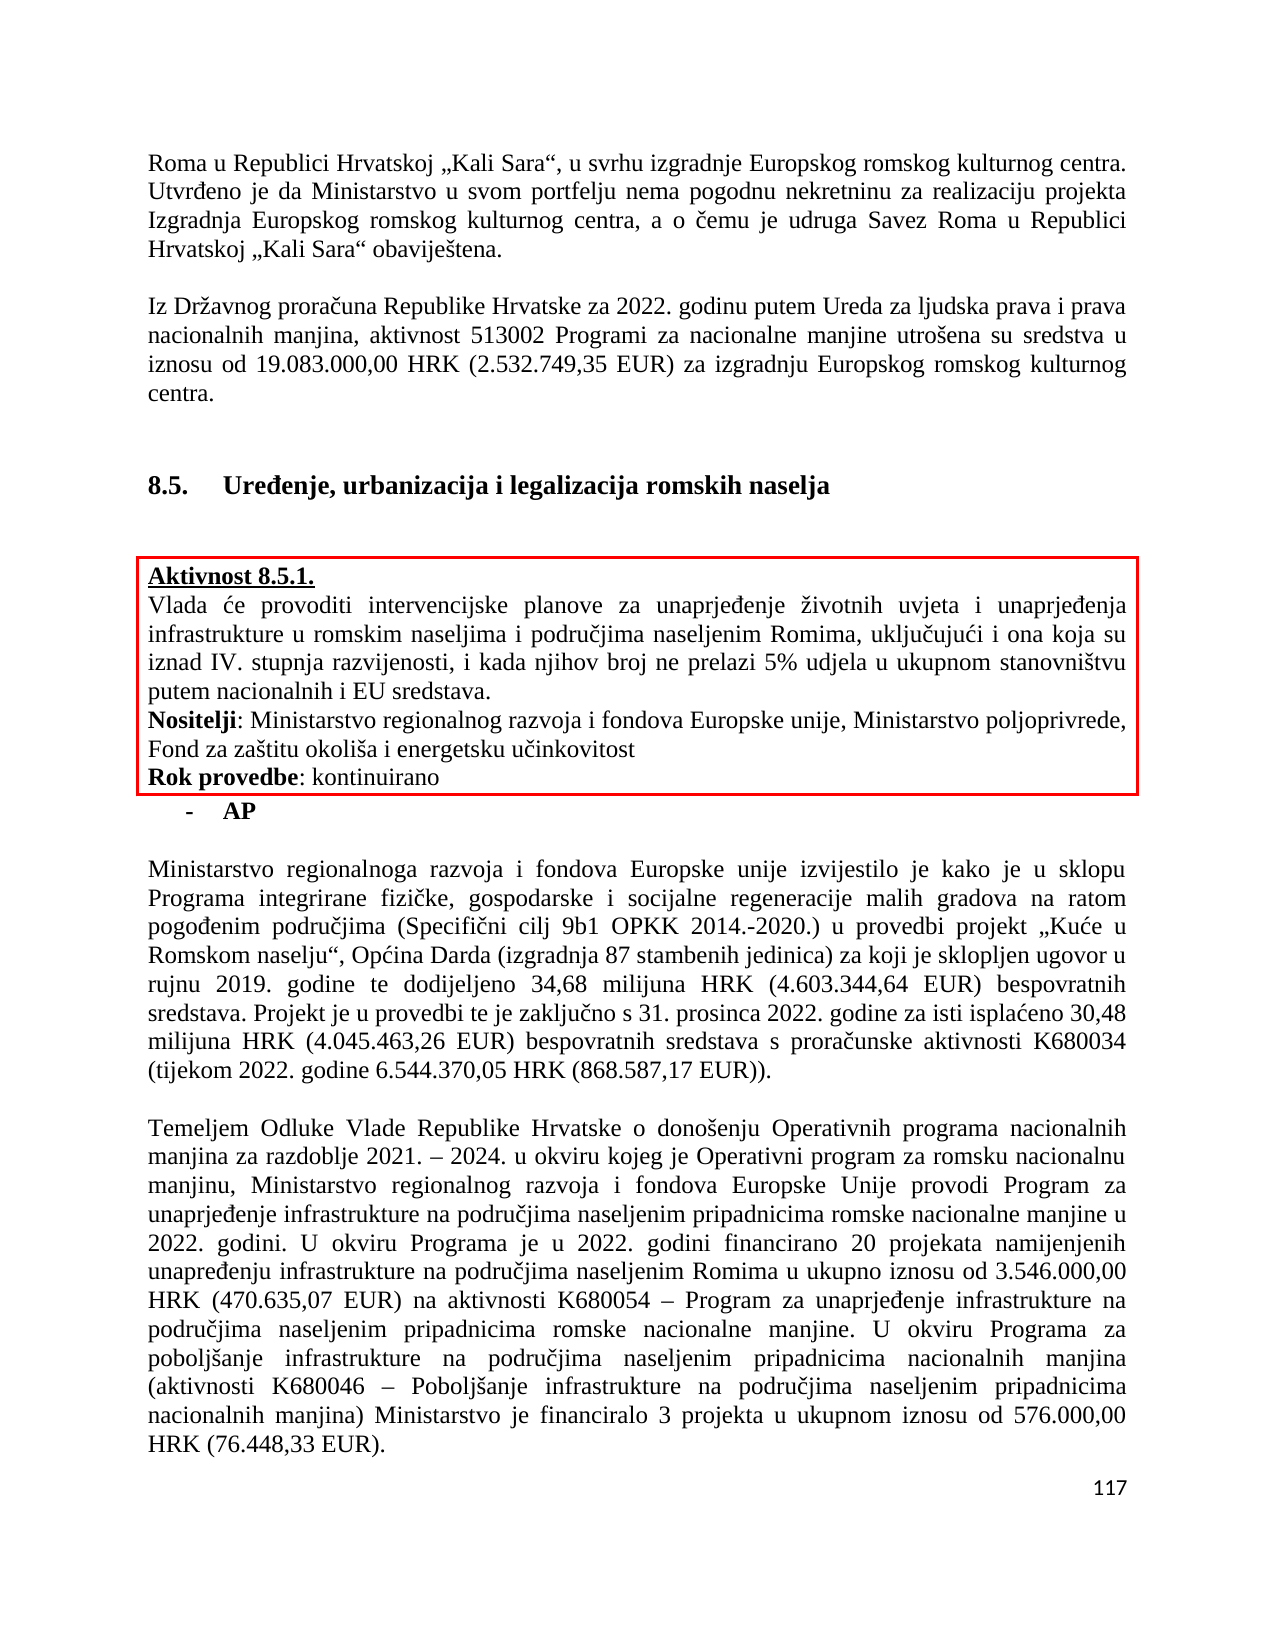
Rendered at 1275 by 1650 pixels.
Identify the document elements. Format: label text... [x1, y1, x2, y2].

text Rok provedbe: kontinuirano [139, 757, 1136, 793]
text Iz Državnog proračuna Republike Hrvatske za 2022. godinu putem Ureda za ljudska prava i prava nacionalnih manjina, aktivnost 513002 Programi za nacionalne manjine utrošena su sredstva u iznosu od 19.083.000,00 HRK (2.532.749,35 EUR) za izgradnju Europskog romskog kulturnog centra. [148, 291, 1127, 406]
text Ministarstvo regionalnoga razvoja i fondova Europske unije izvijestilo je kako je u sklopu Programa integrirane fizičke, gospodarske i socijalne regeneracije malih gradova na ratom pogođenim područjima (Specifični cilj 9b1 OPKK 2014.-2020.) u provedbi projekt „Kuće u Romskom naselju“, Općina Darda (izgradnja 87 stambenih jedinica) za koji je sklopljen ugovor u rujnu 2019. godine te dodijeljeno 34,68 milijuna HRK (4.603.344,64 EUR) bespovratnih sredstava. Projekt je u provedbi te je zaključno s 31. prosinca 2022. godine za isti isplaćeno 30,48 milijuna HRK (4.045.463,26 EUR) bespovratnih sredstava s proračunske aktivnosti K680034 (tijekom 2022. godine 6.544.370,05 HRK (868.587,17 EUR)). [148, 854, 1127, 1084]
text Nositelji: Ministarstvo regionalnog razvoja i fondova Europske unije, Ministarstvo poljoprivrede, Fond za zaštitu okoliša i energetsku učinkovitost [148, 705, 1127, 757]
text Vlada će provoditi intervencijske planove za unaprjeđenje životnih uvjeta i unaprjeđenja infrastrukture u romskim naseljima i područjima naseljenim Romima, uključujući i ona koja su iznad IV. stupnja razvijenosti, i kada njihov broj ne prelazi 5% udjela u ukupnom stanovništvu putem nacionalnih i EU sredstava. [148, 590, 1127, 705]
text Aktivnost 8.5.1. [139, 559, 1136, 590]
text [148, 148, 1127, 263]
list AP [185, 796, 1127, 825]
text Temeljem Odluke Vlade Republike Hrvatske o donošenju Operativnih programa nacionalnih manjina za razdoblje 2021. – 2024. u okviru kojeg je Operativni program za romsku nacionalnu manjinu, Ministarstvo regionalnog razvoja i fondova Europske Unije provodi Program za unaprjeđenje infrastrukture na područjima naseljenim pripadnicima romske nacionalne manjine u 2022. godini. U okviru Programa je u 2022. godini financirano 20 projekata namijenjenih unapređenju infrastrukture na područjima naseljenim Romima u ukupno iznosu od 3.546.000,00 HRK (470.635,07 EUR) na aktivnosti K680054 – Program za unaprjeđenje infrastrukture na područjima naseljenim pripadnicima romske nacionalne manjine. U okviru Programa za poboljšanje infrastrukture na područjima naseljenim pripadnicima nacionalnih manjina (aktivnosti K680046 – Poboljšanje infrastrukture na područjima naseljenim pripadnicima nacionalnih manjina) Ministarstvo je financiralo 3 projekta u ukupnom iznosu od 576.000,00 HRK (76.448,33 EUR). [148, 1113, 1127, 1458]
list Uređenje, urbanizacija i legalizacija romskih naselja [148, 469, 1127, 500]
